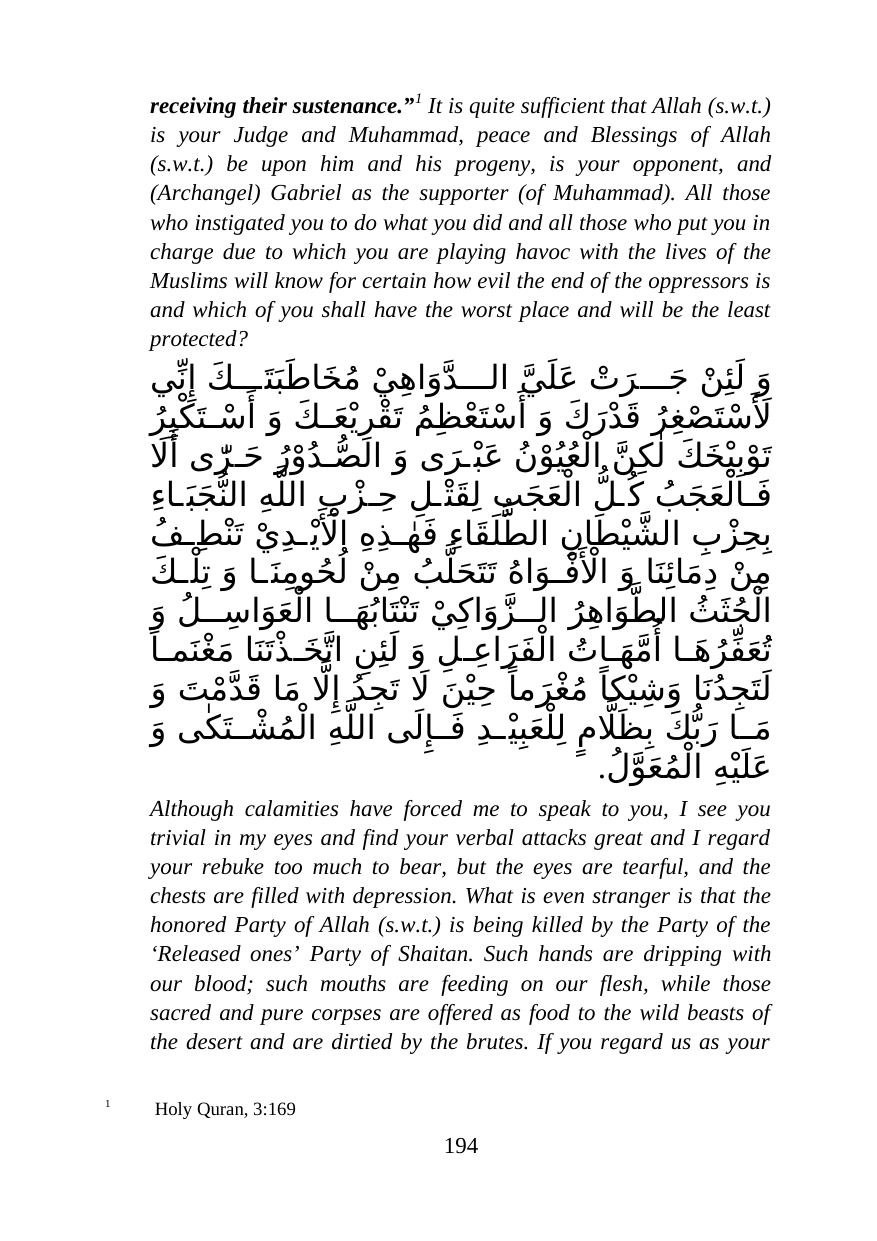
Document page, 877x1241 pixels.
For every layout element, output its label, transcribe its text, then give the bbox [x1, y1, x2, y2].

text وَ لَئِنْ جَرَتْ عَلَيَّ الدَّوَاهِيْ مُخَاطَبَتَكَ إِنِّي لَأَسْتَصْغِرُ قَدْرَكَ وَ أَسْتَعْظِمُ تَقْرِيْعَكَ وَ أَسْتَكْبِرُ تَوْبِيْخَكَ لٰكِنَّ الْعُيُوْنُ عَبْرَى وَ الصُّدُوْرُ حَرّٰى أَلَا فَالْعَجَبُ كُلُّ الْعَجَبِ لِقَتْلِ حِزْبِ اللَّهِ النُّجَبَاءِ بِحِزْبِ الشَّيْطَانِ الطُّلَقَاءِ فَهٰذِهِ الْأَيْدِيْ تَنْطِفُ مِنْ دِمَائِنَا وَ الْأَفْوَاهُ تَتَحَلَّبُ مِنْ لُحُومِنَا وَ تِلْكَ الْجُثَثُ الطَّوَاهِرُ الزَّوَاكِيْ تَنْتَابُهَا الْعَوَاسِلُ وَ تُعَفِّرُهَا أُمَّهَاتُ الْفَرَاعِلِ وَ لَئِنِ اتَّخَذْتَنَا مَغْنَماً لَتَجِدُنَا وَشِيْكاً مُغْرَماً حِيْنَ لَا تَجِدُ إِلَّا مَا قَدَّمْتَ وَ مَا رَبُّكَ بِظَلَّامٍ لِلْعَبِيْدِ فَإِلَى اللَّهِ الْمُشْتَكٰى وَ عَلَيْهِ الْمُعَوَّلُ. [150, 359, 772, 786]
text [150, 90, 772, 352]
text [150, 793, 772, 1055]
